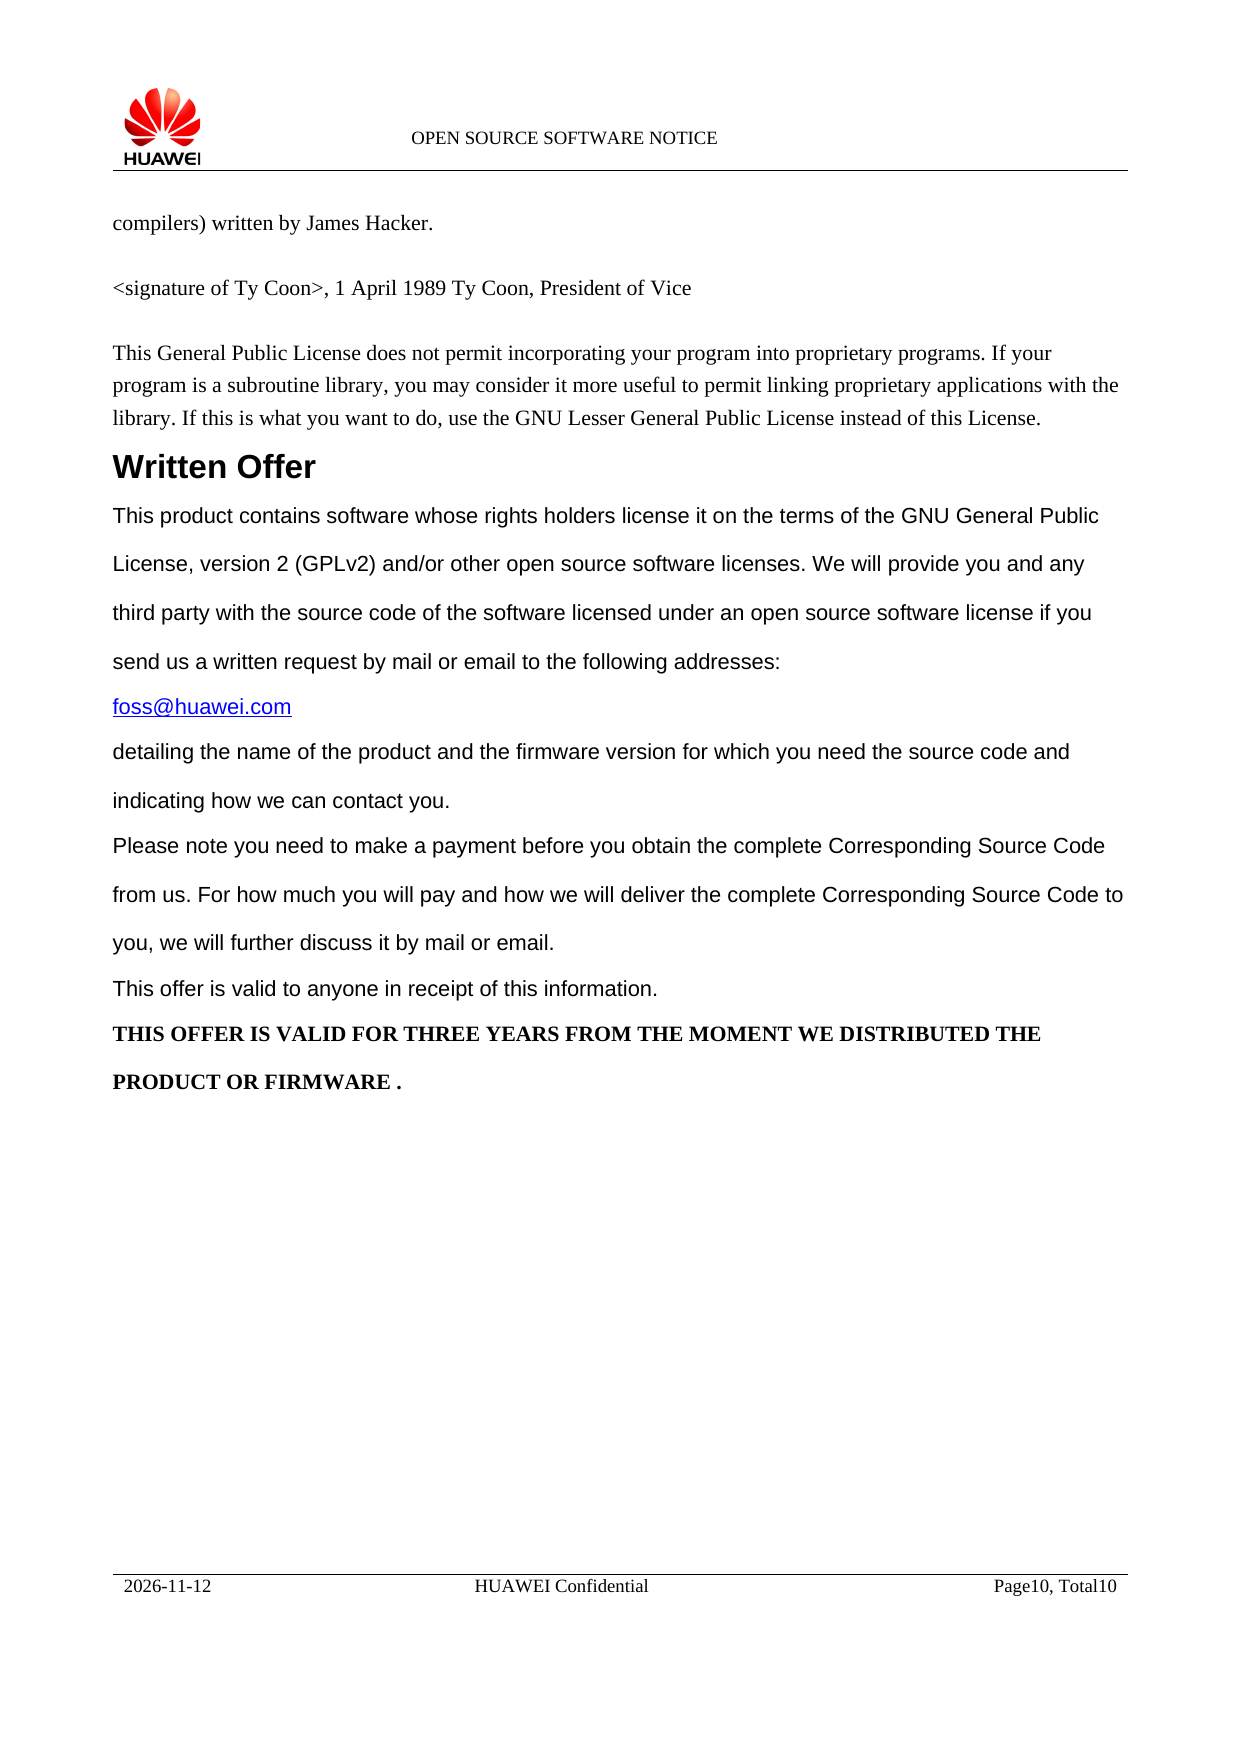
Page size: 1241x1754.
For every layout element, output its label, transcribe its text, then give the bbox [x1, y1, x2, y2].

text Written Offer [112, 434, 1128, 499]
text This product contains software whose rights holders license it on the terms of the GNU General Public License, version 2 (GPLv2) and/or other open source software licenses. We will provide you and any third party with the source code of the software licensed under an open source software license if you send us a written request by mail or email to the following addresses: [112, 499, 1128, 678]
text detailing the name of the product and the firmware version for which you need the source code and indicating how we can contact you. [112, 735, 1128, 817]
text This offer is valid for three years from the moment we distributed the product or firmware . [112, 1017, 1128, 1098]
text Please note you need to make a payment before you obtain the complete Corresponding Source Code from us. For how much you will pay and how we will deliver the complete Corresponding Source Code to you, we will further discuss it by mail or email. [112, 829, 1128, 959]
picture [124, 88, 201, 165]
text foss@huawei.com [112, 690, 1128, 723]
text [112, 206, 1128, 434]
text This offer is valid to anyone in receipt of this information. [112, 972, 1128, 1004]
